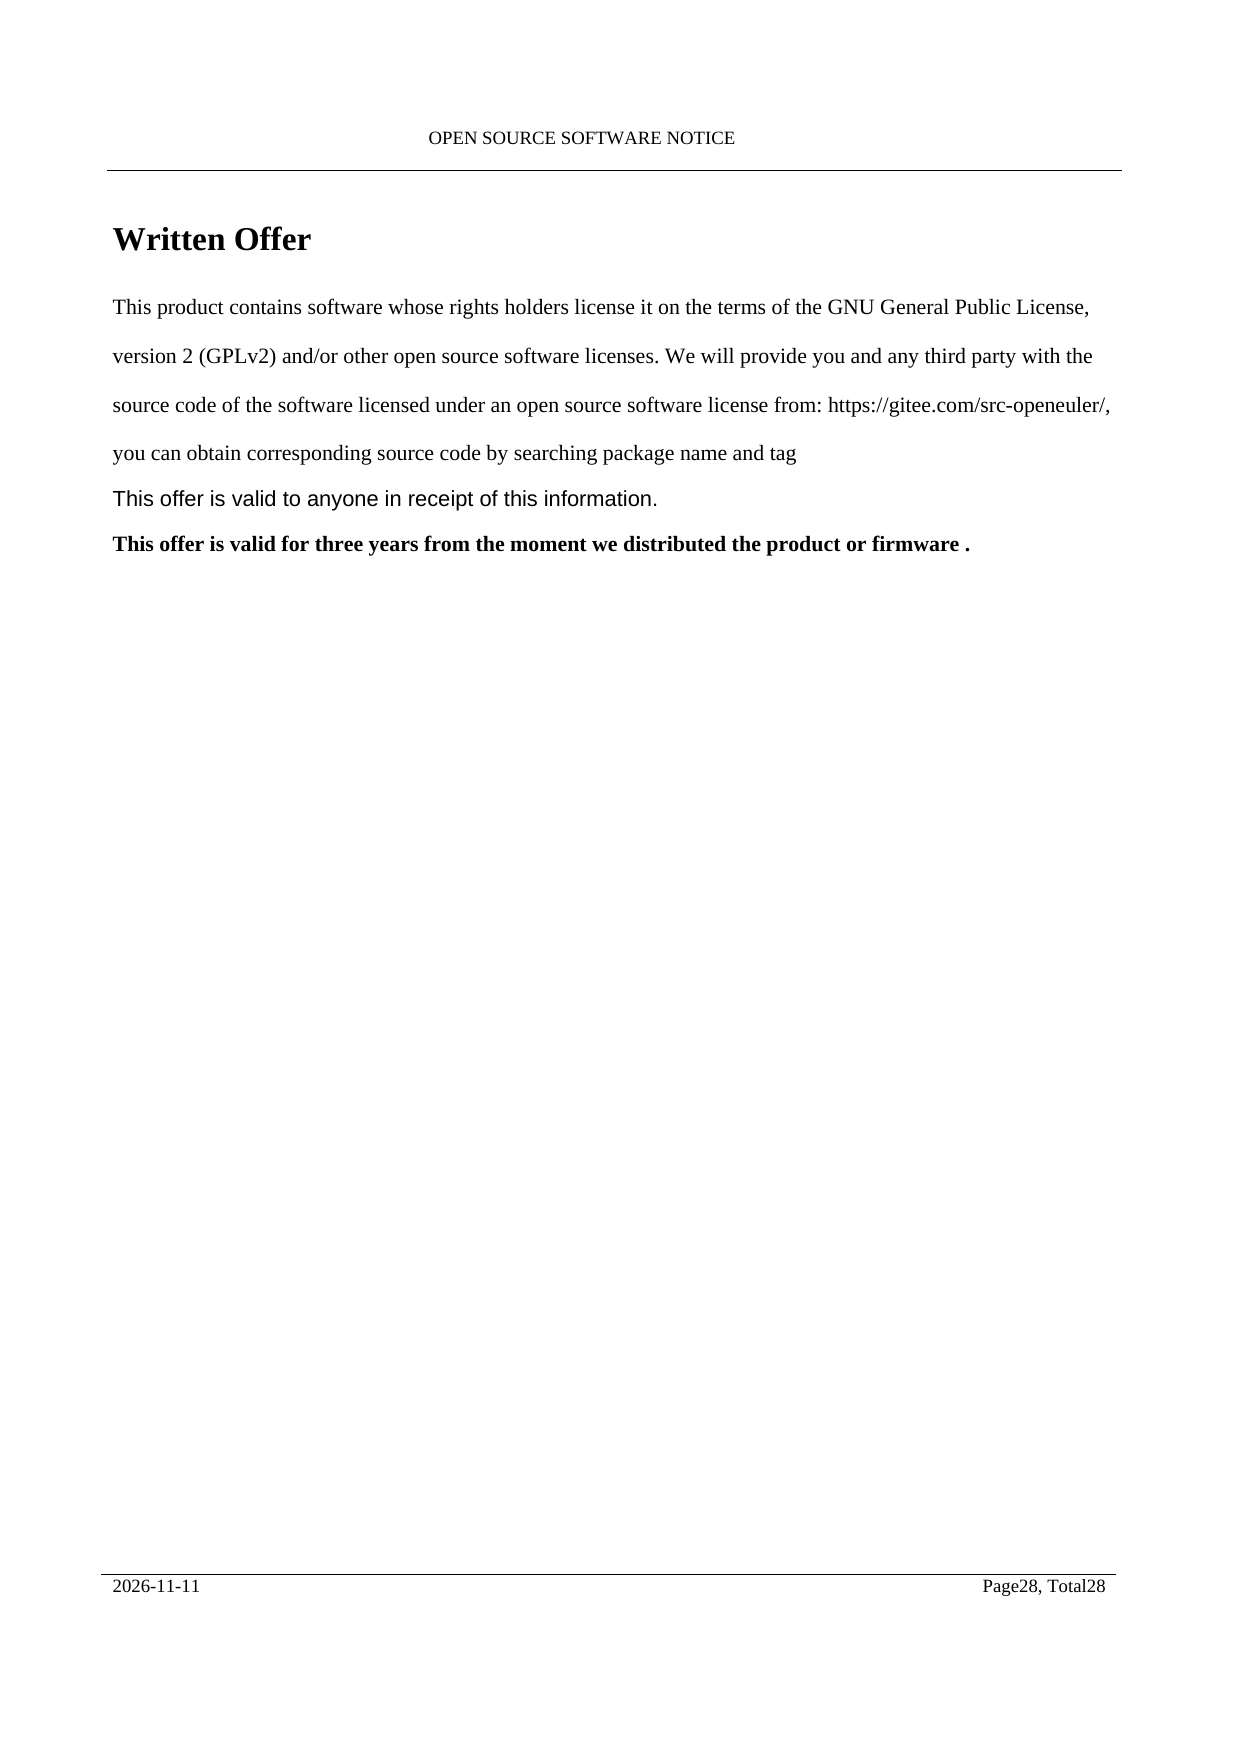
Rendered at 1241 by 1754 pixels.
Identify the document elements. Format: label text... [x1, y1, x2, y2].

text Written Offer [112, 206, 1128, 271]
text This offer is valid for three years from the moment we distributed the product or firmware . [112, 527, 1128, 559]
text This product contains software whose rights holders license it on the terms of the GNU General Public License, version 2 (GPLv2) and/or other open source software licenses. We will provide you and any third party with the source code of the software licensed under an open source software license from: https://gitee.com/src-openeuler/, you can obtain corresponding source code by searching package name and tag [112, 291, 1128, 469]
text This offer is valid to anyone in receipt of this information. [112, 482, 1128, 514]
